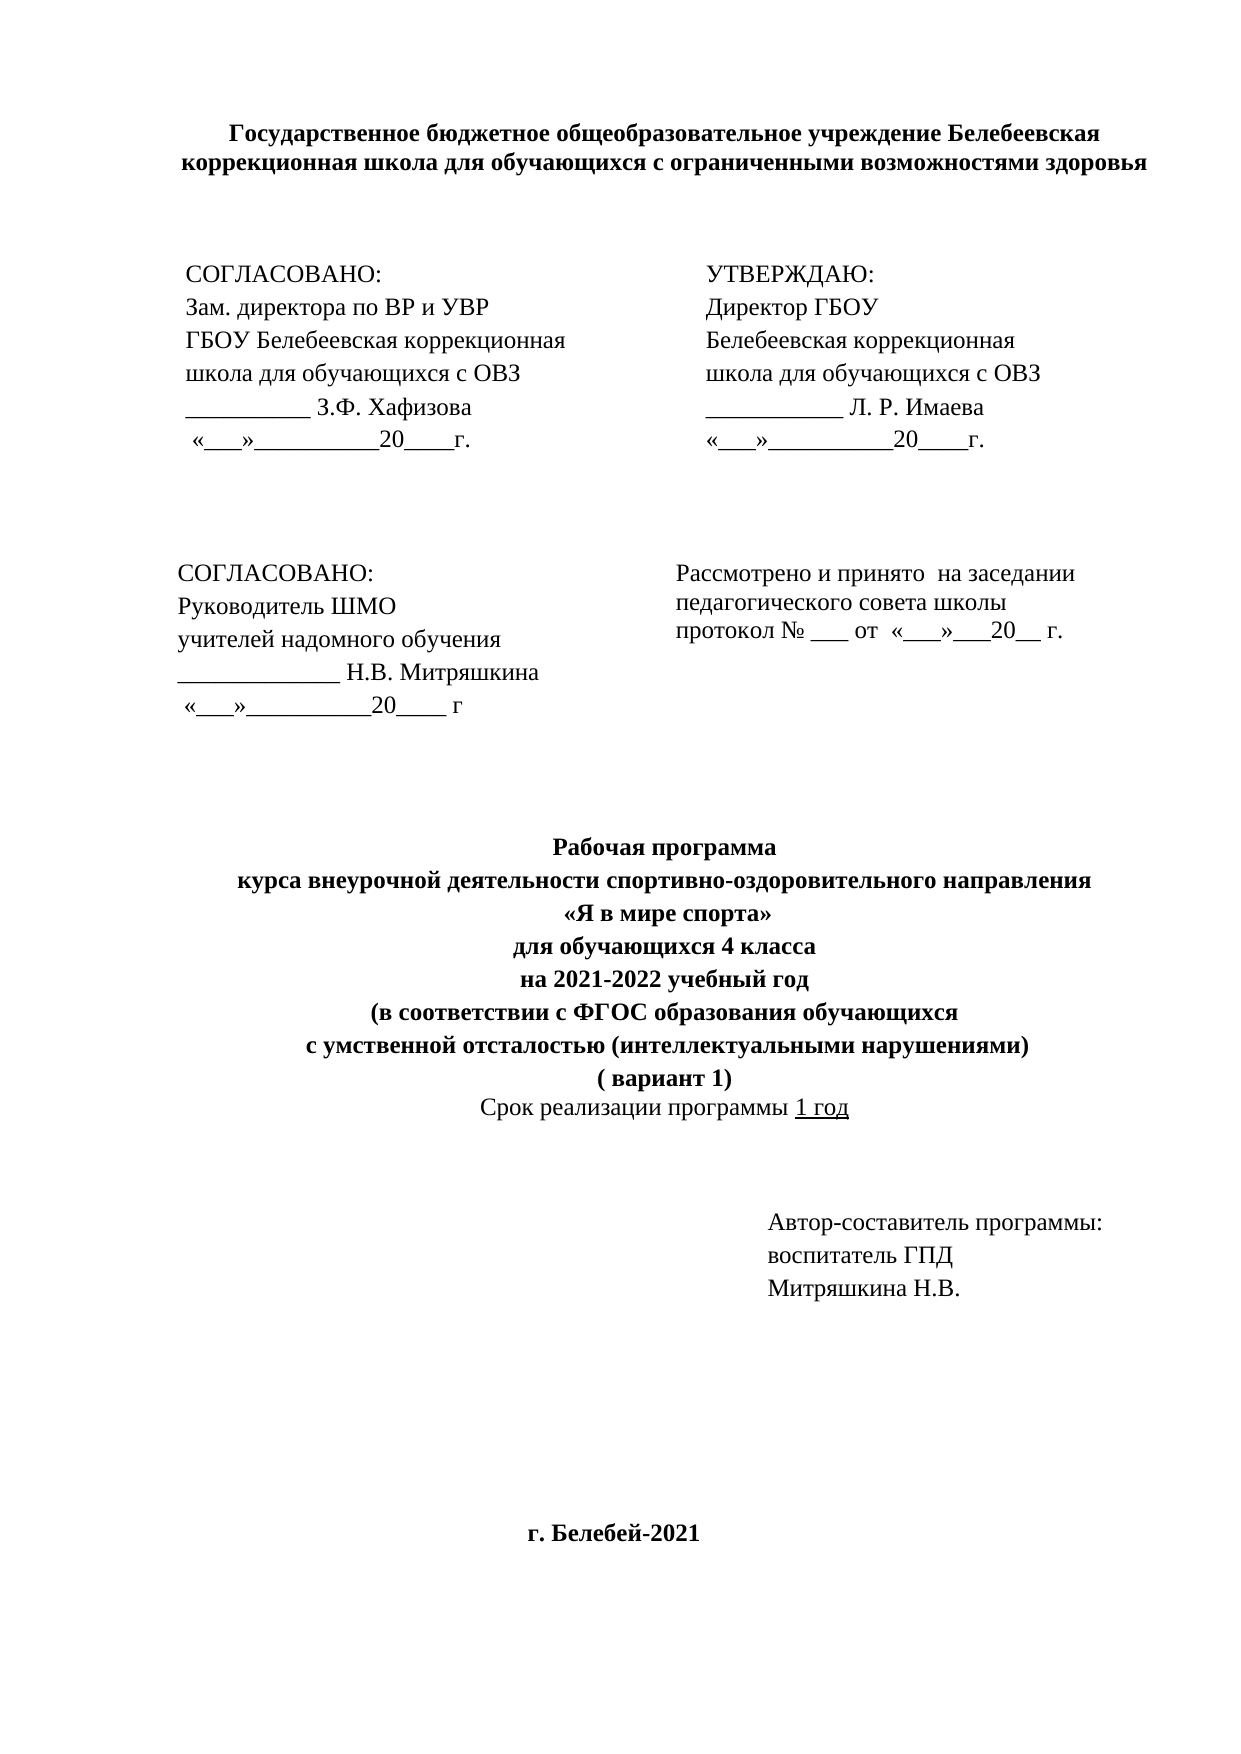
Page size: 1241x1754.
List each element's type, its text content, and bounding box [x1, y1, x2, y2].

text «Я в мире спорта» [177, 898, 1152, 927]
text г. Белебей-2021 [177, 1518, 1152, 1546]
table_header УТВЕРЖДАЮ: Директор ГБОУ Белебеевская коррекционная школа для обучающихся с ОВЗ ___________ Л. Р. Имаева «___»__________20____г. [694, 260, 1240, 457]
table_header СОГЛАСОВАНО: Зам. директора по ВР и УВР ГБОУ Белебеевская коррекционная школа для обучающихся с ОВЗ __________ З.Ф. Хафизова «___»__________20____г. [174, 260, 694, 457]
text на 2021-2022 учебный год [177, 964, 1152, 993]
text Рабочая программа [177, 832, 1152, 861]
table_header СОГЛАСОВАНО: Руководитель ШМО учителей надомного обучения _____________ Н.В. Митряшкина «___»__________20____ г [166, 558, 664, 732]
text Государственное бюджетное общеобразовательное учреждение Белебеевская коррекционная школа для обучающихся с ограниченными возможностями здоровья [177, 118, 1152, 176]
table_header Рассмотрено и принято на заседании педагогического совета школы протокол № ___ от «___»___20__ г. [664, 558, 1163, 732]
text ( вариант 1) [177, 1063, 1152, 1092]
text Автор-составитель программы: [767, 1207, 1152, 1236]
text Срок реализации программы 1 год [177, 1092, 1152, 1121]
text Митряшкина Н.В. [767, 1273, 1152, 1302]
text (в соответствии с ФГОС образования обучающихся [177, 997, 1152, 1026]
text с умственной отсталостью (интеллектуальными нарушениями) [177, 1031, 1152, 1059]
text курса внеурочной деятельности спортивно-оздоровительного направления [177, 865, 1152, 894]
text воспитатель ГПД [767, 1240, 1152, 1269]
text для обучающихся 4 класса [177, 931, 1152, 960]
